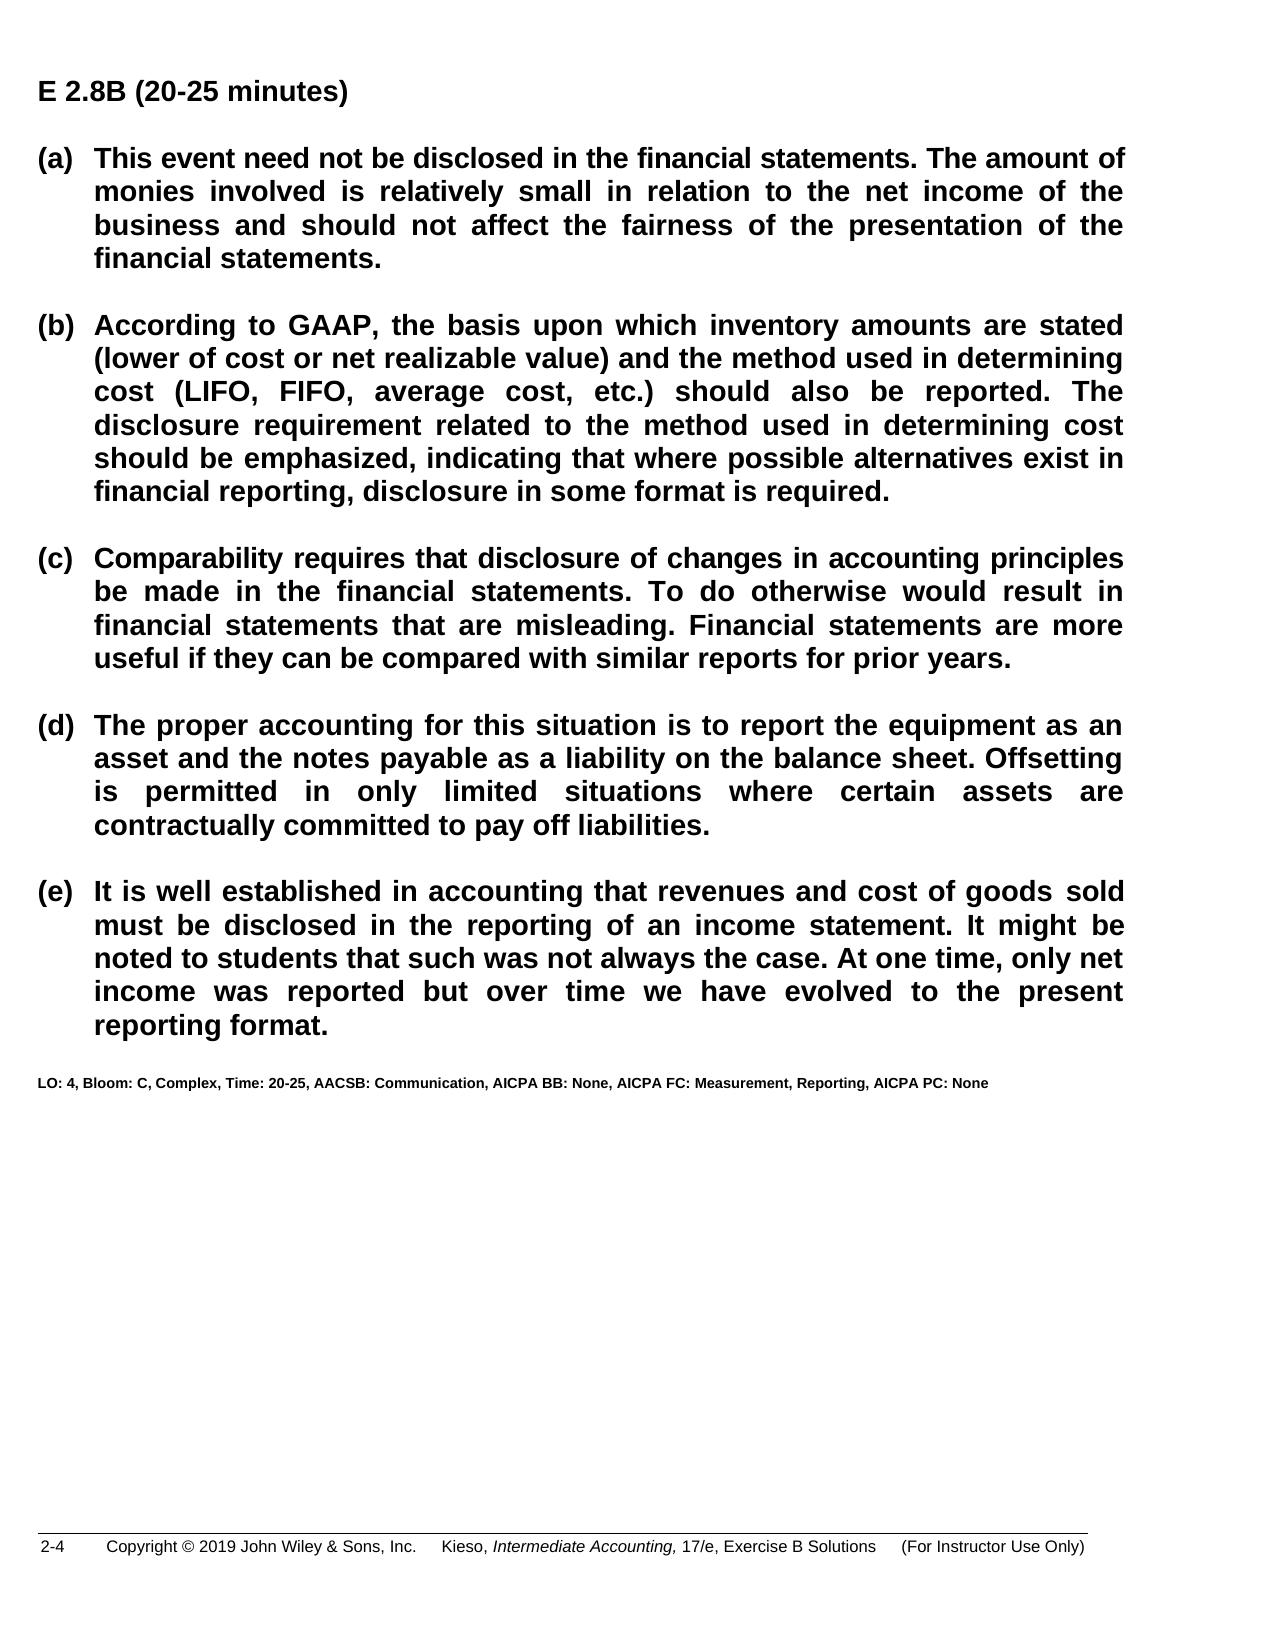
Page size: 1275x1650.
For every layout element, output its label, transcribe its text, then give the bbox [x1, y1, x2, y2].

text LO: 4, Bloom: C, Complex, Time: 20-25, AACSB: Communication, AICPA BB: None, AICPA FC: Measurement, Reporting, AICPA PC: None [37, 1075, 1125, 1092]
text (b) According to GAAP, the basis upon which inventory amounts are stated (lower of cost or net realizable value) and the method used in determining cost (LIFO, FIFO, average cost, etc.) should also be reported. The disclosure requirement related to the method used in determining cost should be emphasized, indicating that where possible alternatives exist in financial reporting, disclosure in some format is required. [37, 308, 1125, 508]
text E 2.8B (20-25 minutes) [37, 75, 1125, 108]
text (a) This event need not be disclosed in the financial statements. The amount of monies involved is relatively small in relation to the net income of the business and should not affect the fairness of the presentation of the financial statements. [37, 142, 1125, 275]
text (e) It is well established in accounting that revenues and cost of goods sold must be disclosed in the reporting of an income statement. It might be noted to students that such was not always the case. At one time, only net income was reported but over time we have evolved to the present reporting format. [37, 875, 1125, 1042]
text (d) The proper accounting for this situation is to report the equipment as an asset and the notes payable as a liability on the balance sheet. Offsetting is permitted in only limited situations where certain assets are contractually committed to pay off liabilities. [37, 708, 1125, 842]
text (c) Comparability requires that disclosure of changes in accounting principles be made in the financial statements. To do otherwise would result in financial statements that are misleading. Financial statements are more useful if they can be compared with similar reports for prior years. [37, 542, 1125, 675]
